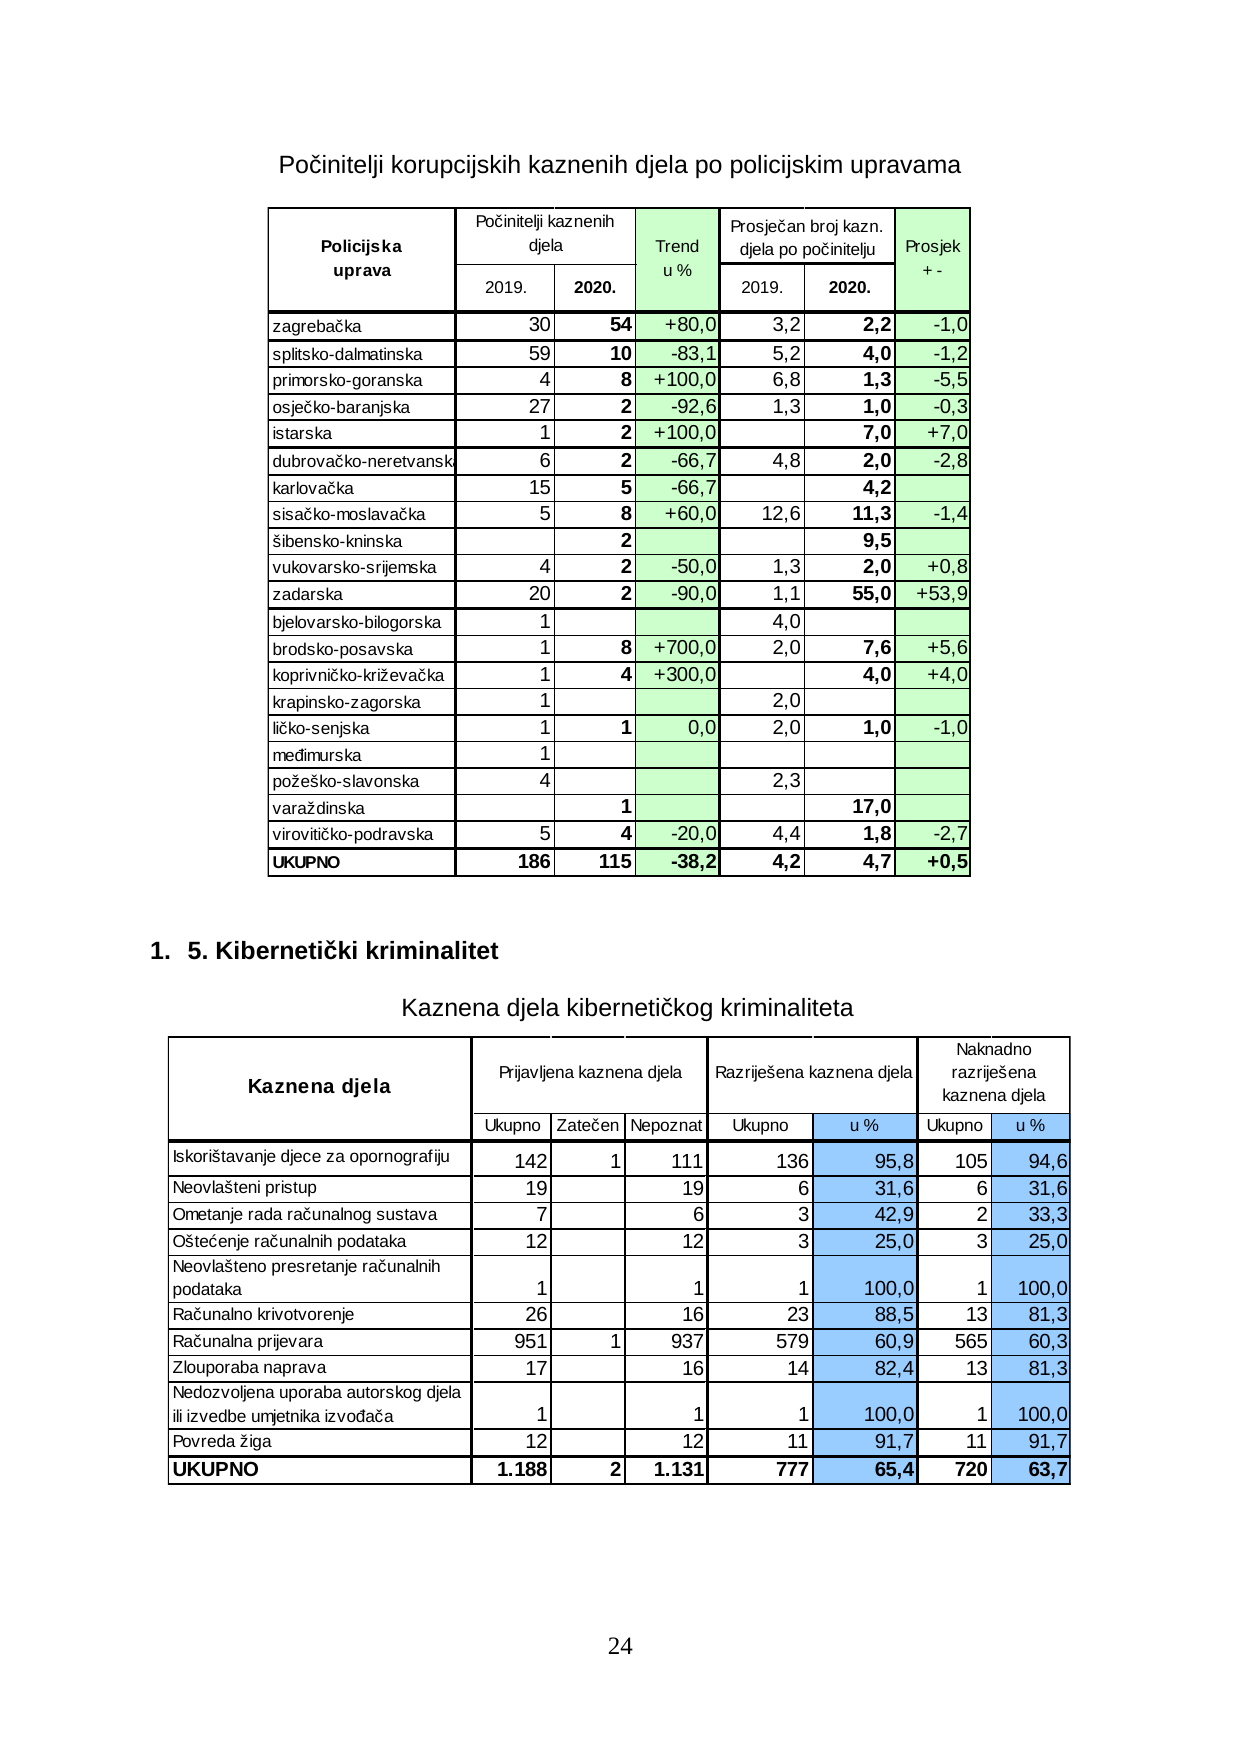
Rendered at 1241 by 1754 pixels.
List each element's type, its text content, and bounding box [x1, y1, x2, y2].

text Počinitelji korupcijskih kaznenih djela po policijskim upravama [150, 150, 1090, 179]
subtitle 5. Kibernetički kriminalitet [150, 936, 1090, 964]
text Kaznena djela kibernetičkog kriminaliteta [150, 993, 1090, 1022]
